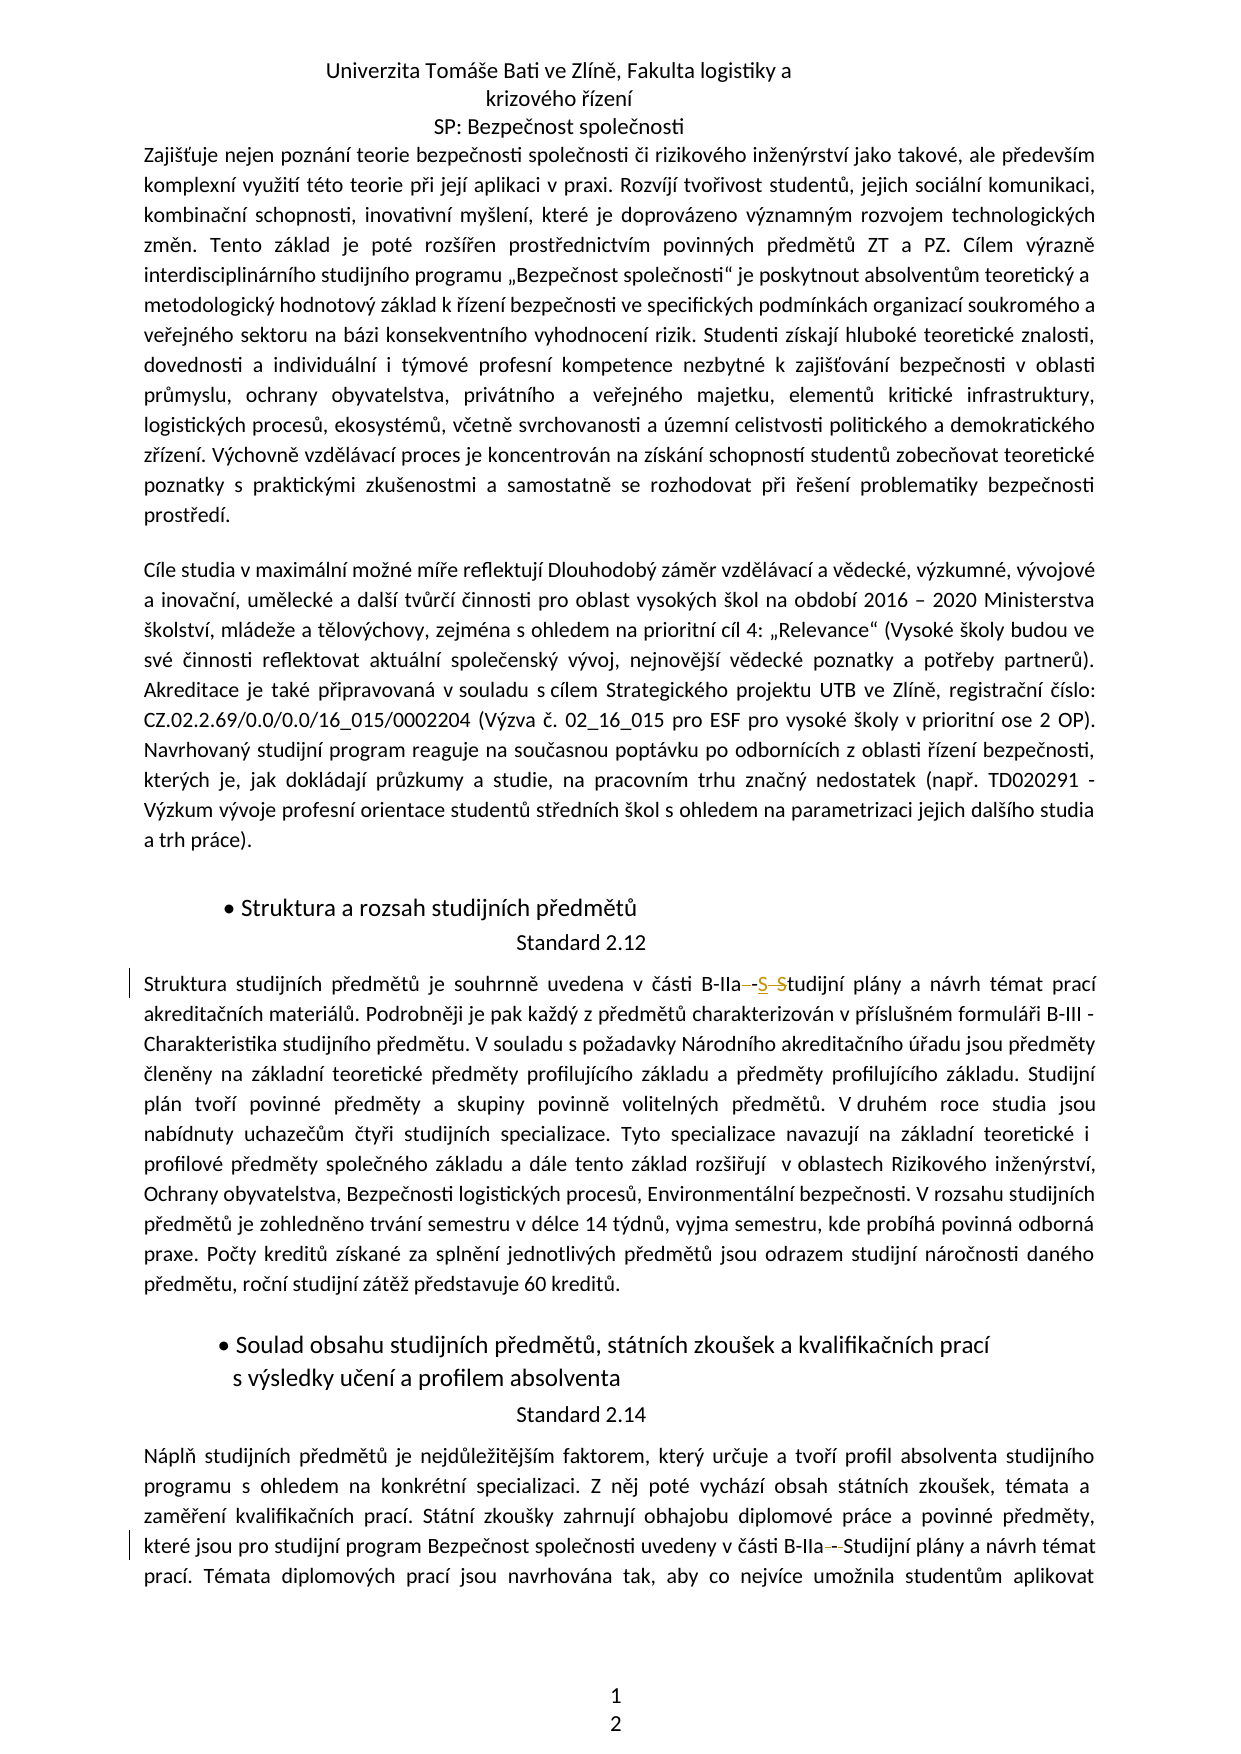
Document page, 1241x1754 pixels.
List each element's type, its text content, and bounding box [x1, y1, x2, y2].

text Cíle studia v maximální možné míře reflektují Dlouhodobý záměr vzdělávací a vědecké, výzkumné, vývojové a inovační, umělecké a další tvůrčí činnosti pro oblast vysokých škol na období 2016 – 2020 Ministerstva školství, mládeže a tělovýchovy, zejména s ohledem na prioritní cíl 4: „Relevance“ (Vysoké školy budou ve své činnosti reflektovat aktuální společenský vývoj, nejnovější vědecké poznatky a potřeby partnerů). Akreditace je také připravovaná v souladu s cílem Strategického projektu UTB ve Zlíně, registrační číslo: CZ.02.2.69/0.0/0.0/16_015/0002204 (Výzva č. 02_16_015 pro ESF pro vysoké školy v prioritní ose 2 OP). Navrhovaný studijní program reaguje na současnou poptávku po odbornících z oblasti řízení bezpečnosti, kterých je, jak dokládají průzkumy a studie, na pracovním trhu značný nedostatek (např. TD020291 - Výzkum vývoje profesní orientace studentů středních škol s ohledem na parametrizaci jejich dalšího studia a trh práce). [143, 554, 1096, 854]
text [106, 139, 1096, 529]
text • Struktura a rozsah studijních předmětů [223, 896, 1096, 921]
text Standard 2.12 [516, 932, 1096, 955]
text Standard 2.14 [516, 1404, 1096, 1427]
text • Soulad obsahu studijních předmětů, státních zkoušek a kvalifikačních prací s výsledky učení a profilem absolventa [217, 1327, 1004, 1393]
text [143, 1439, 1096, 1589]
text Struktura studijních předmětů je souhrnně uvedena v části B-IIa-tudijní plány a návrh témat prací akreditačních materiálů. Podrobněji je pak každý z předmětů charakterizován v příslušném formuláři B-III - Charakteristika studijního předmětu. V souladu s požadavky Národního akreditačního úřadu jsou předměty členěny na základní teoretické předměty profilujícího základu a předměty profilujícího základu. Studijní plán tvoří povinné předměty a skupiny povinně volitelných předmětů. V druhém roce studia jsou nabídnuty uchazečům čtyři studijních specializace. Tyto specializace navazují na základní teoretické i profilové předměty společného základu a dále tento základ rozšiřují v oblastech Rizikového inženýrství, Ochrany obyvatelstva, Bezpečnosti logistických procesů, Environmentální bezpečnosti. V rozsahu studijních předmětů je zohledněno trvání semestru v délce 14 týdnů, vyjma semestru, kde probíhá povinná odborná praxe. Počty kreditů získané za splnění jednotlivých předmětů jsou odrazem studijní náročnosti daného předmětu, roční studijní zátěž představuje 60 kreditů. [143, 967, 1096, 1297]
